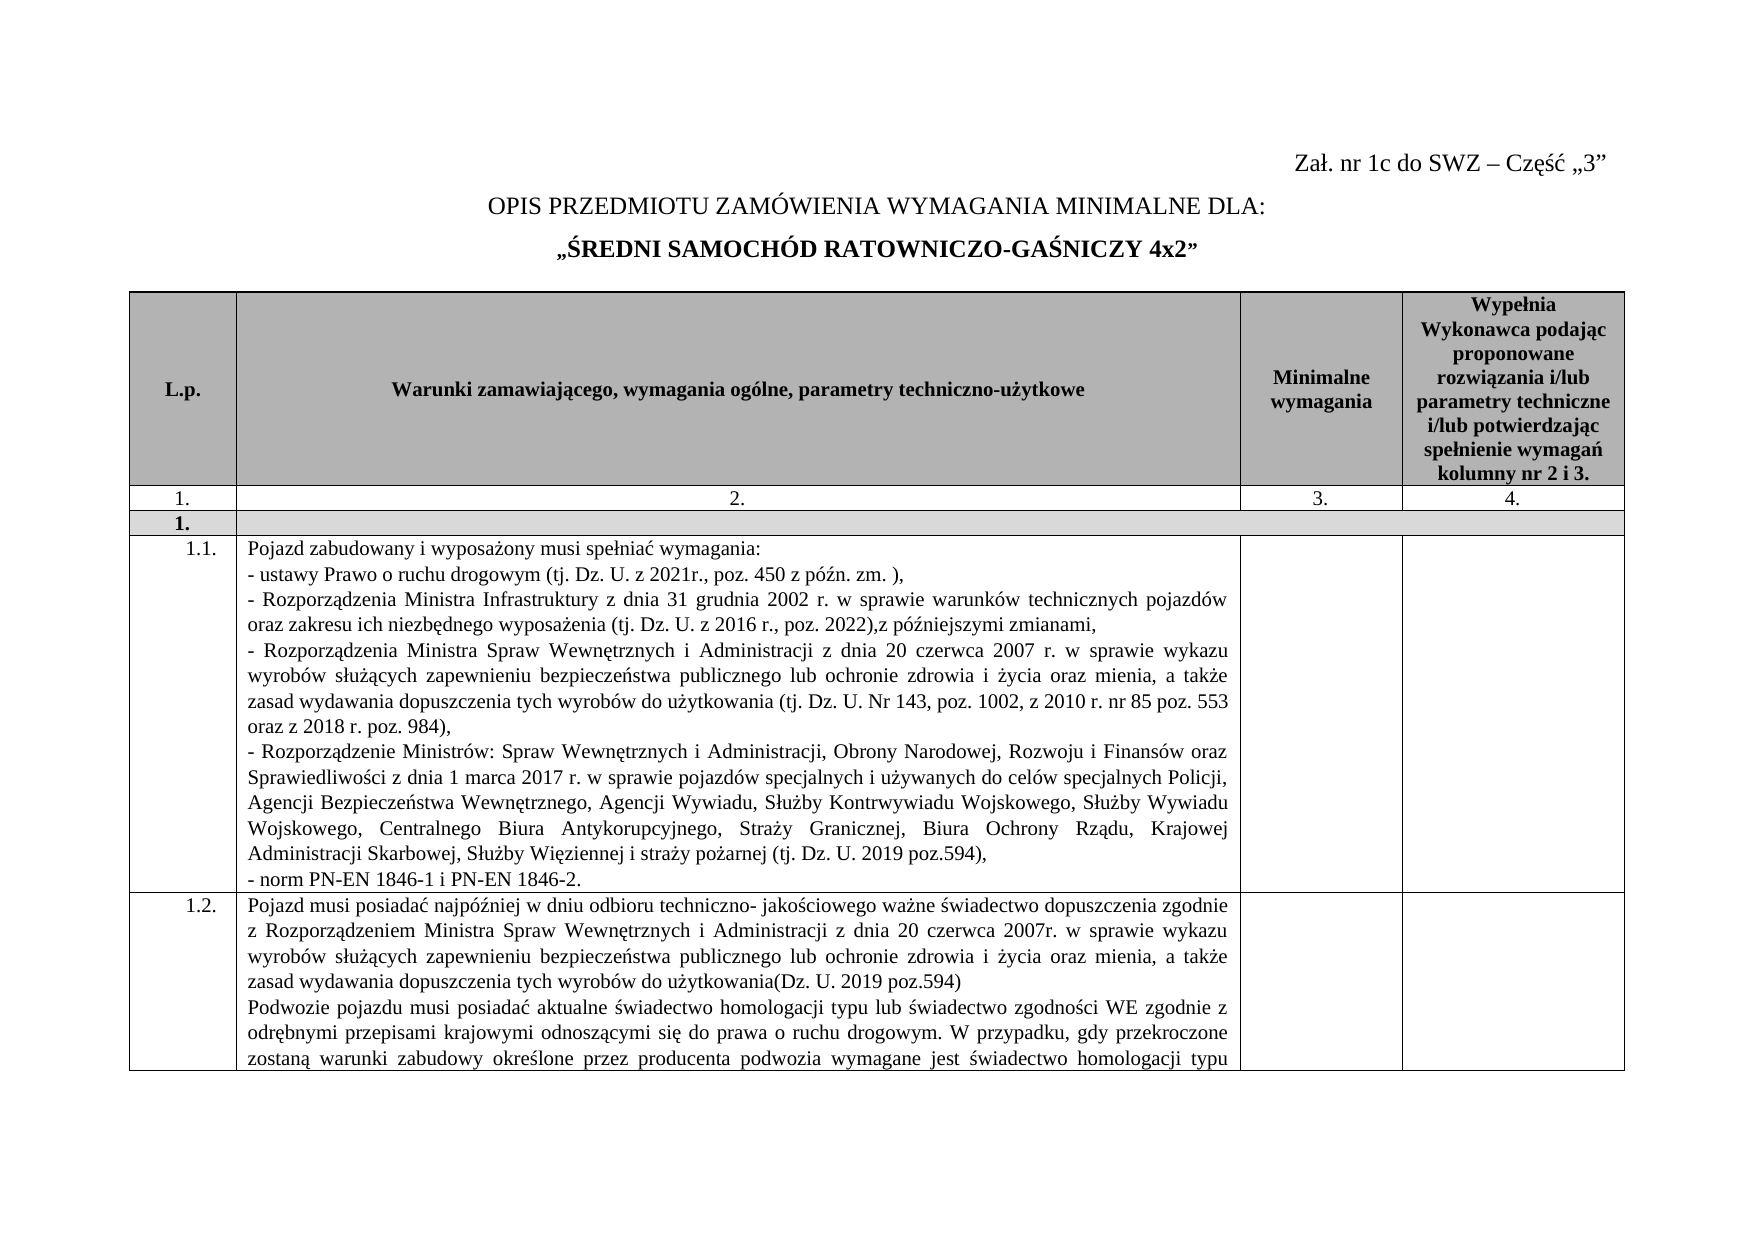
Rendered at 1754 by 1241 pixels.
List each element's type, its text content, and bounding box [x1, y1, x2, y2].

table_cell Pojazd zabudowany i wyposażony musi spełniać wymagania: - ustawy Prawo o ruchu drogowym (tj. Dz. U. z 2021r., poz. 450 z późn. zm. ), - Rozporządzenia Ministra Infrastruktury z dnia 31 grudnia 2002 r. w sprawie warunków technicznych pojazdów oraz zakresu ich niezbędnego wyposażenia (tj. Dz. U. z 2016 r., poz. 2022),z późniejszymi zmianami, - Rozporządzenia Ministra Spraw Wewnętrznych i Administracji z dnia 20 czerwca 2007 r. w sprawie wykazu wyrobów służących zapewnieniu bezpieczeństwa publicznego lub ochronie zdrowia i życia oraz mienia, a także zasad wydawania dopuszczenia tych wyrobów do użytkowania (tj. Dz. U. Nr 143, poz. 1002, z 2010 r. nr 85 poz. 553 oraz z 2018 r. poz. 984), - Rozporządzenie Ministrów: Spraw Wewnętrznych i Administracji, Obrony Narodowej, Rozwoju i Finansów oraz Sprawiedliwości z dnia 1 marca 2017 r. w sprawie pojazdów specjalnych i używanych do celów specjalnych Policji, Agencji Bezpieczeństwa Wewnętrznego, Agencji Wywiadu, Służby Kontrwywiadu Wojskowego, Służby Wywiadu Wojskowego, Centralnego Biura Antykorupcyjnego, Straży Granicznej, Biura Ochrony Rządu, Krajowej Administracji Skarbowej, Służby Więziennej i straży pożarnej (tj. Dz. U. 2019 poz.594), - norm PN-EN 1846-1 i PN-EN 1846-2. [237, 536, 1240, 892]
text Zał. nr 1c do SWZ – Część „3” [148, 148, 1606, 176]
table_cell [237, 486, 1240, 510]
table_cell [130, 486, 236, 510]
table_cell [130, 511, 236, 535]
text OPIS PRZEDMIOTU ZAMÓWIENIA WYMAGANIA MINIMALNE DLA: [148, 191, 1606, 219]
table_header Minimalne wymagania [1241, 293, 1402, 485]
table_cell [130, 893, 236, 1069]
table_cell [130, 536, 236, 892]
table_header Wypełnia Wykonawca podając proponowane rozwiązania i/lub parametry techniczne i/lub potwierdzając spełnienie wymagań kolumny nr 2 i 3. [1403, 293, 1624, 485]
table_cell [1403, 486, 1624, 510]
table_header Warunki zamawiającego, wymagania ogólne, parametry techniczno-użytkowe [237, 293, 1240, 485]
table_header L.p. [130, 293, 236, 485]
table_cell [237, 511, 1624, 535]
text „ŚREDNI SAMOCHÓD RATOWNICZO-GAŚNICZY 4x2” [148, 234, 1606, 263]
table_cell [1241, 486, 1402, 510]
table_cell [1241, 536, 1402, 892]
table_cell [1403, 893, 1624, 1069]
table_cell [1403, 536, 1624, 892]
table_cell [1241, 893, 1402, 1069]
